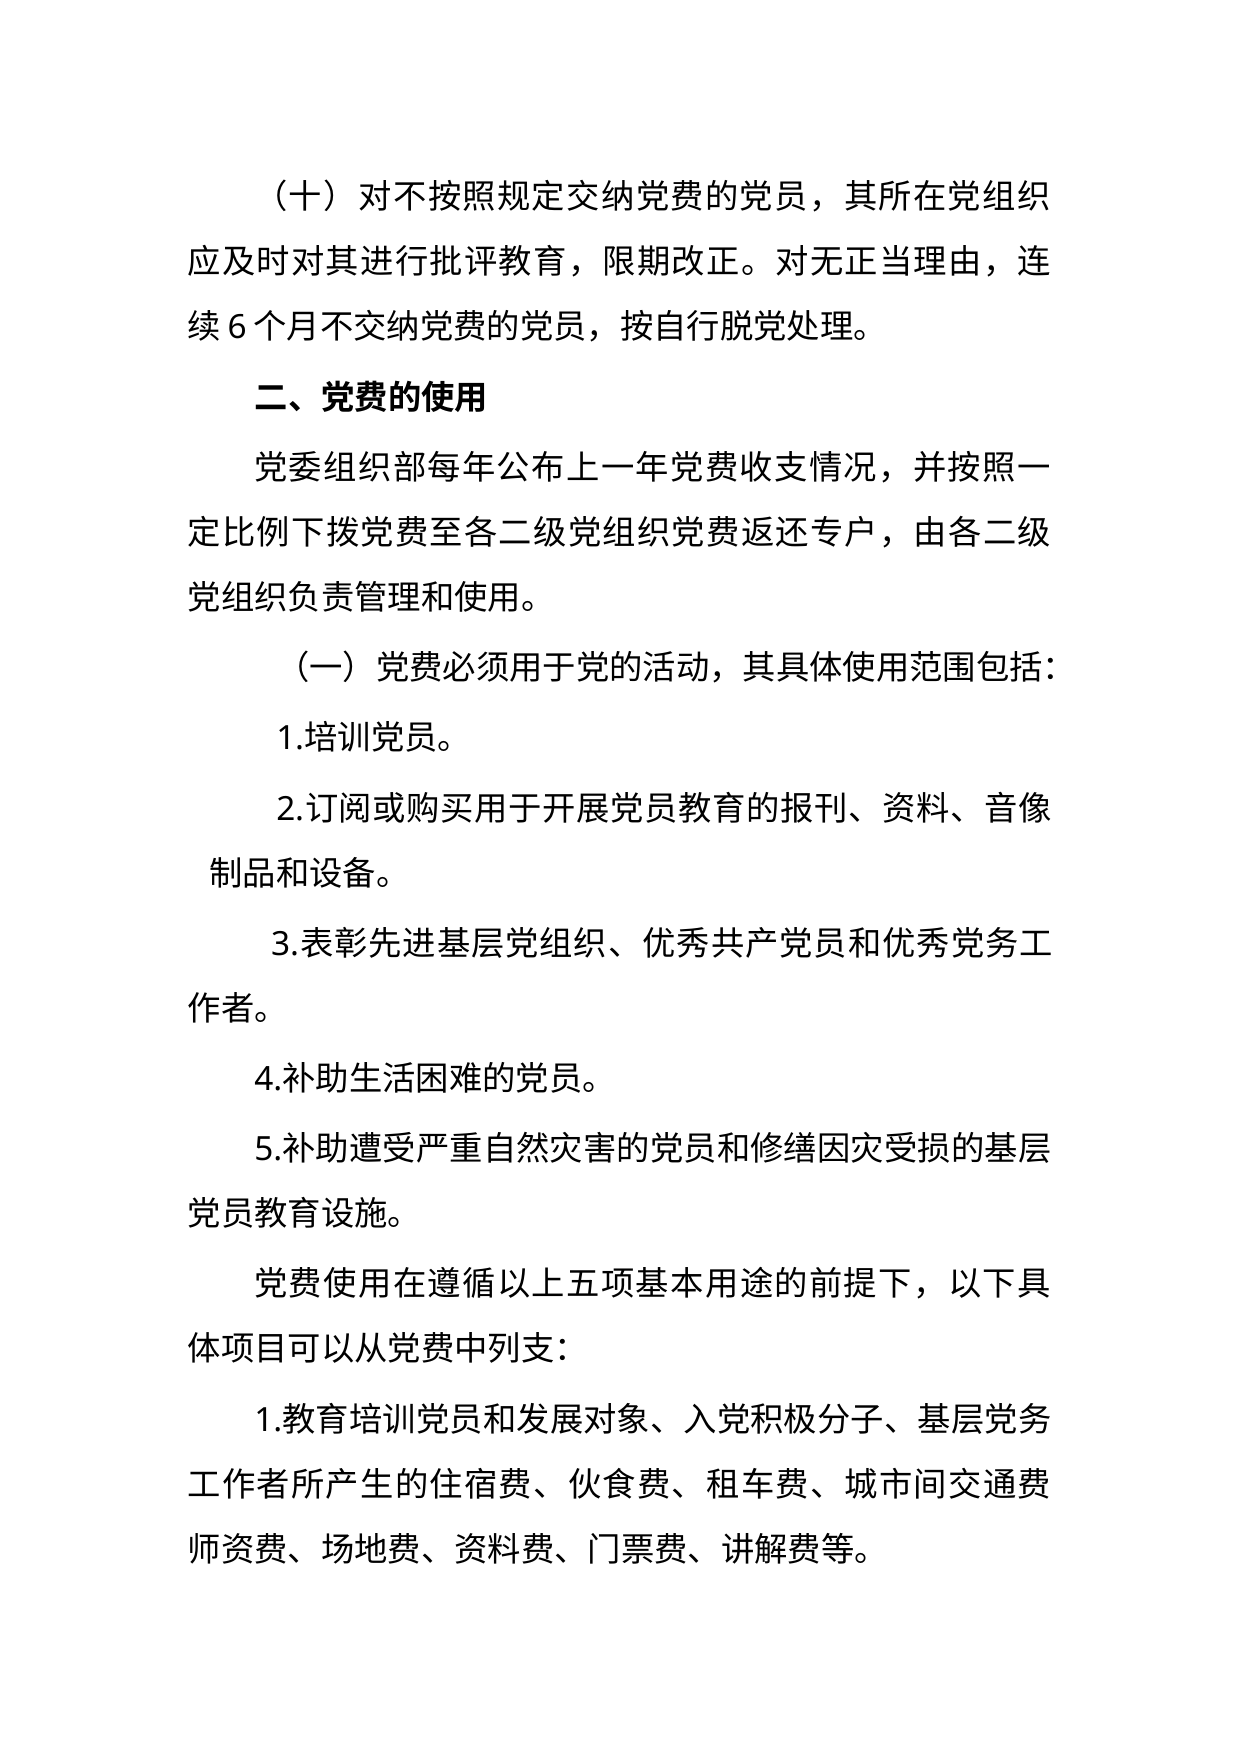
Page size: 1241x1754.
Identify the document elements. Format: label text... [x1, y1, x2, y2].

text 党费使用在遵循以上五项基本用途的前提下，以下具体项目可以从党费中列支： [187, 1249, 1053, 1379]
text 二、党费的使用 [187, 362, 1053, 427]
text 3.表彰先进基层党组织、优秀共产党员和优秀党务工作者。 [187, 908, 1053, 1038]
text 4.补助生活困难的党员。 [187, 1043, 1053, 1108]
text 党委组织部每年公布上一年党费收支情况，并按照一定比例下拨党费至各二级党组织党费返还专户，由各二级党组织负责管理和使用。 [187, 432, 1053, 627]
text 2.订阅或购买用于开展党员教育的报刊、资料、音像制品和设备。 [209, 773, 1053, 903]
text 1.培训党员。 [209, 703, 1053, 768]
text （十）对不按照规定交纳党费的党员，其所在党组织应及时对其进行批评教育，限期改正。对无正当理由，连续6个月不交纳党费的党员，按自行脱党处理。 [187, 162, 1053, 357]
text （一）党费必须用于党的活动，其具体使用范围包括： [209, 633, 1053, 698]
text 1.教育培训党员和发展对象、入党积极分子、基层党务工作者所产生的住宿费、伙食费、租车费、城市间交通费、师资费、场地费、资料费、门票费、讲解费等。 [187, 1384, 1053, 1579]
text 5.补助遭受严重自然灾害的党员和修缮因灾受损的基层党员教育设施。 [187, 1114, 1053, 1244]
